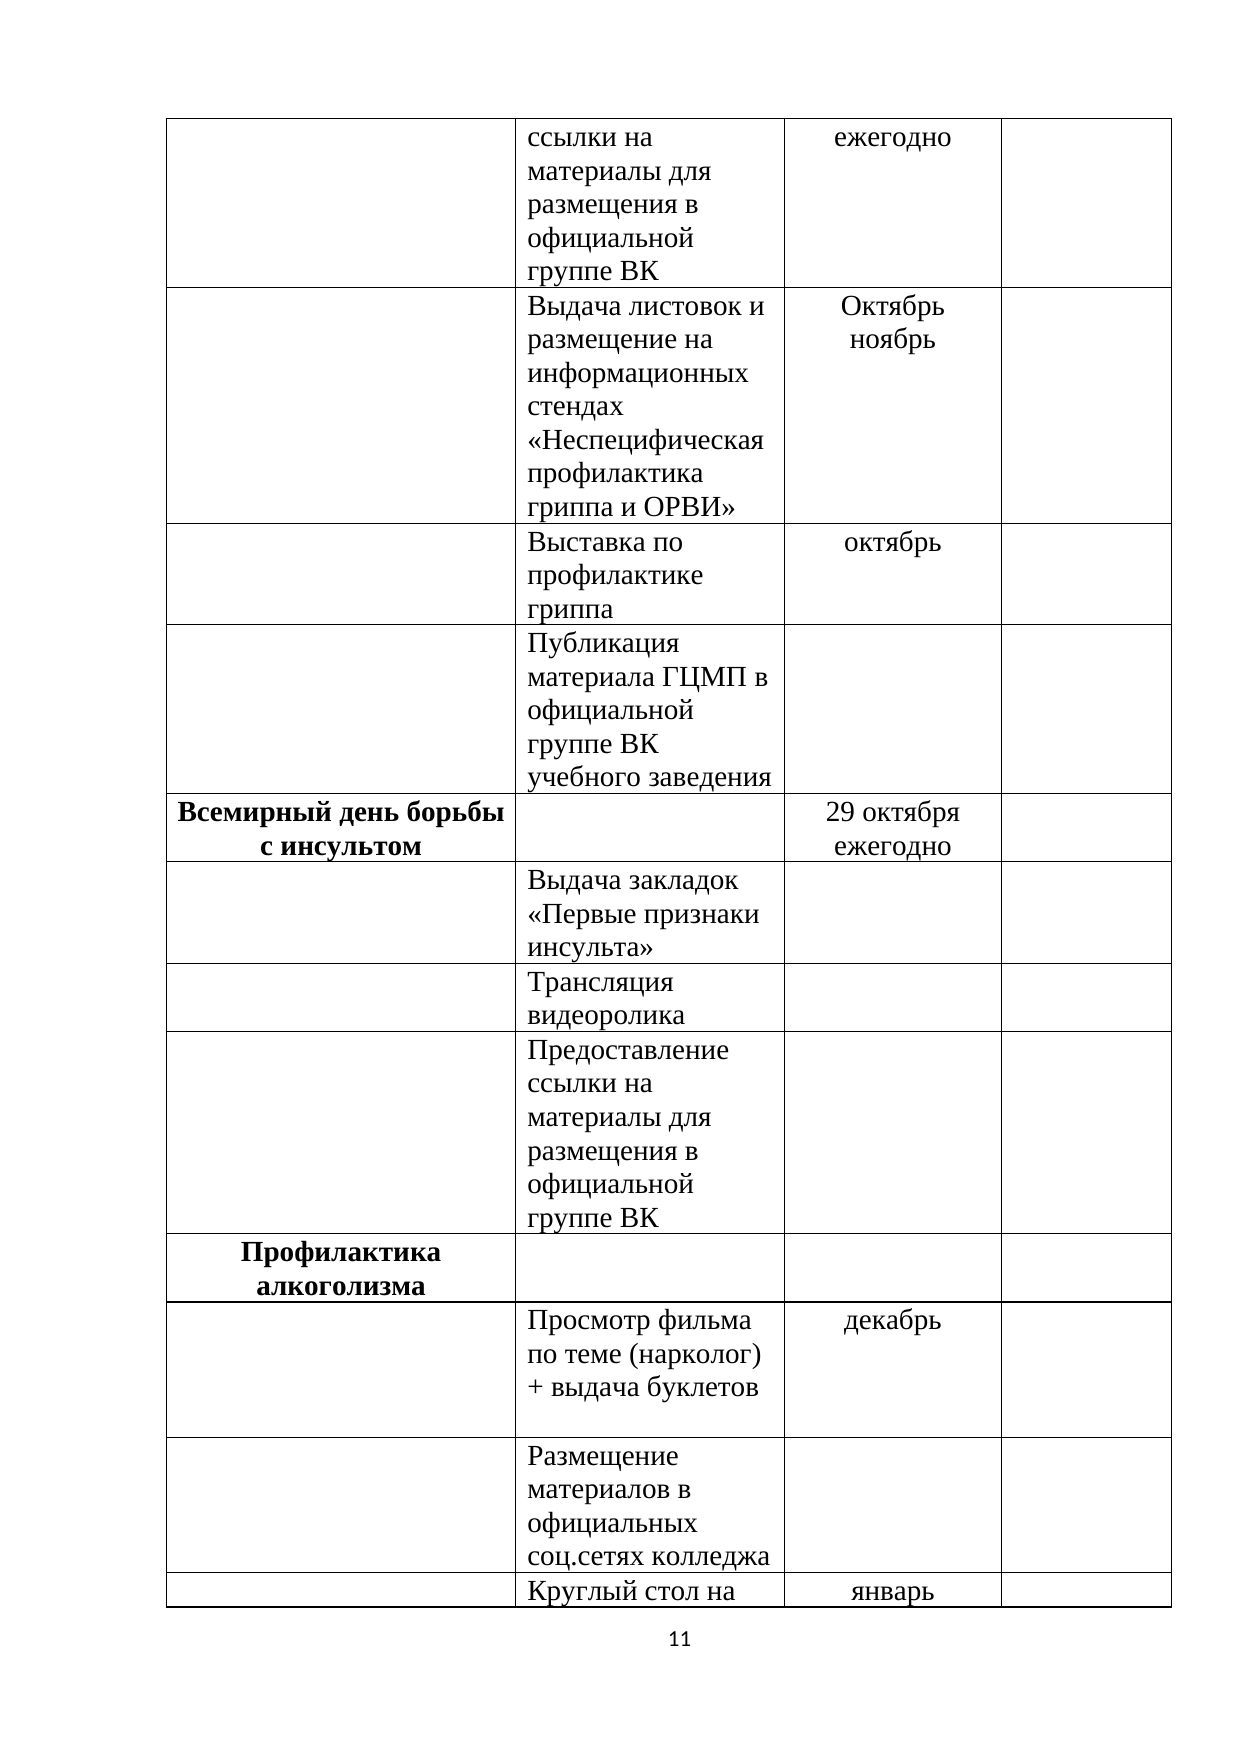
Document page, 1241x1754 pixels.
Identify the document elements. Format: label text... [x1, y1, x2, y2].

table_cell Выставка по профилактике гриппа [516, 524, 784, 624]
table_cell [785, 1438, 1001, 1572]
table_cell [167, 862, 515, 963]
table_cell [167, 1573, 515, 1606]
table_cell [1002, 1438, 1171, 1572]
table_cell [1002, 1032, 1171, 1233]
table_cell [167, 1303, 515, 1437]
table_cell [1002, 964, 1171, 1031]
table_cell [516, 119, 784, 287]
table_cell Выдача закладок «Первые признаки инсульта» [516, 862, 784, 963]
table_cell [785, 1032, 1001, 1233]
table_cell [167, 524, 515, 624]
table_cell [1002, 862, 1171, 963]
table_cell декабрь [785, 1303, 1001, 1437]
table_cell Просмотр фильма по теме (нарколог) + выдача буклетов [516, 1303, 784, 1437]
table_cell январь [785, 1573, 1001, 1606]
table_cell [785, 1234, 1001, 1301]
table_cell [167, 1438, 515, 1572]
table_cell Публикация материала ГЦМП в официальной группе ВК учебного заведения [516, 625, 784, 793]
table_cell Всемирный день борьбы с инсультом [167, 794, 515, 861]
table_cell Декабрь ежегодно [785, 119, 1001, 287]
table_cell Октябрь ноябрь [785, 288, 1001, 523]
table_cell [167, 625, 515, 793]
table_cell [167, 288, 515, 523]
table_cell [1002, 119, 1171, 287]
table_cell [516, 1234, 784, 1301]
table_cell [1002, 1573, 1171, 1606]
table_cell Выдача листовок и размещение на информационных стендах «Неспецифическая профилактика гриппа и ОРВИ» [516, 288, 784, 523]
table_cell [1002, 524, 1171, 624]
table_cell Предоставление ссылки на материалы для размещения в официальной группе ВК [516, 1032, 784, 1233]
table_cell октябрь [785, 524, 1001, 624]
table_cell [167, 964, 515, 1031]
table_cell [785, 862, 1001, 963]
table_cell Профилактика алкоголизма [167, 1234, 515, 1301]
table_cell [516, 1573, 784, 1606]
table_cell [785, 625, 1001, 793]
table_cell [1002, 288, 1171, 523]
table_cell [1002, 1303, 1171, 1437]
table_cell 29 октября ежегодно [785, 794, 1001, 861]
table_cell Трансляция видеоролика [516, 964, 784, 1031]
table_cell [516, 794, 784, 861]
table_cell [1002, 625, 1171, 793]
table_cell [167, 119, 515, 287]
table_cell [1002, 794, 1171, 861]
table_cell [167, 1032, 515, 1233]
table_cell [1002, 1234, 1171, 1301]
table_cell [785, 964, 1001, 1031]
table_cell Размещение материалов в официальных соц.сетях колледжа [516, 1438, 784, 1572]
